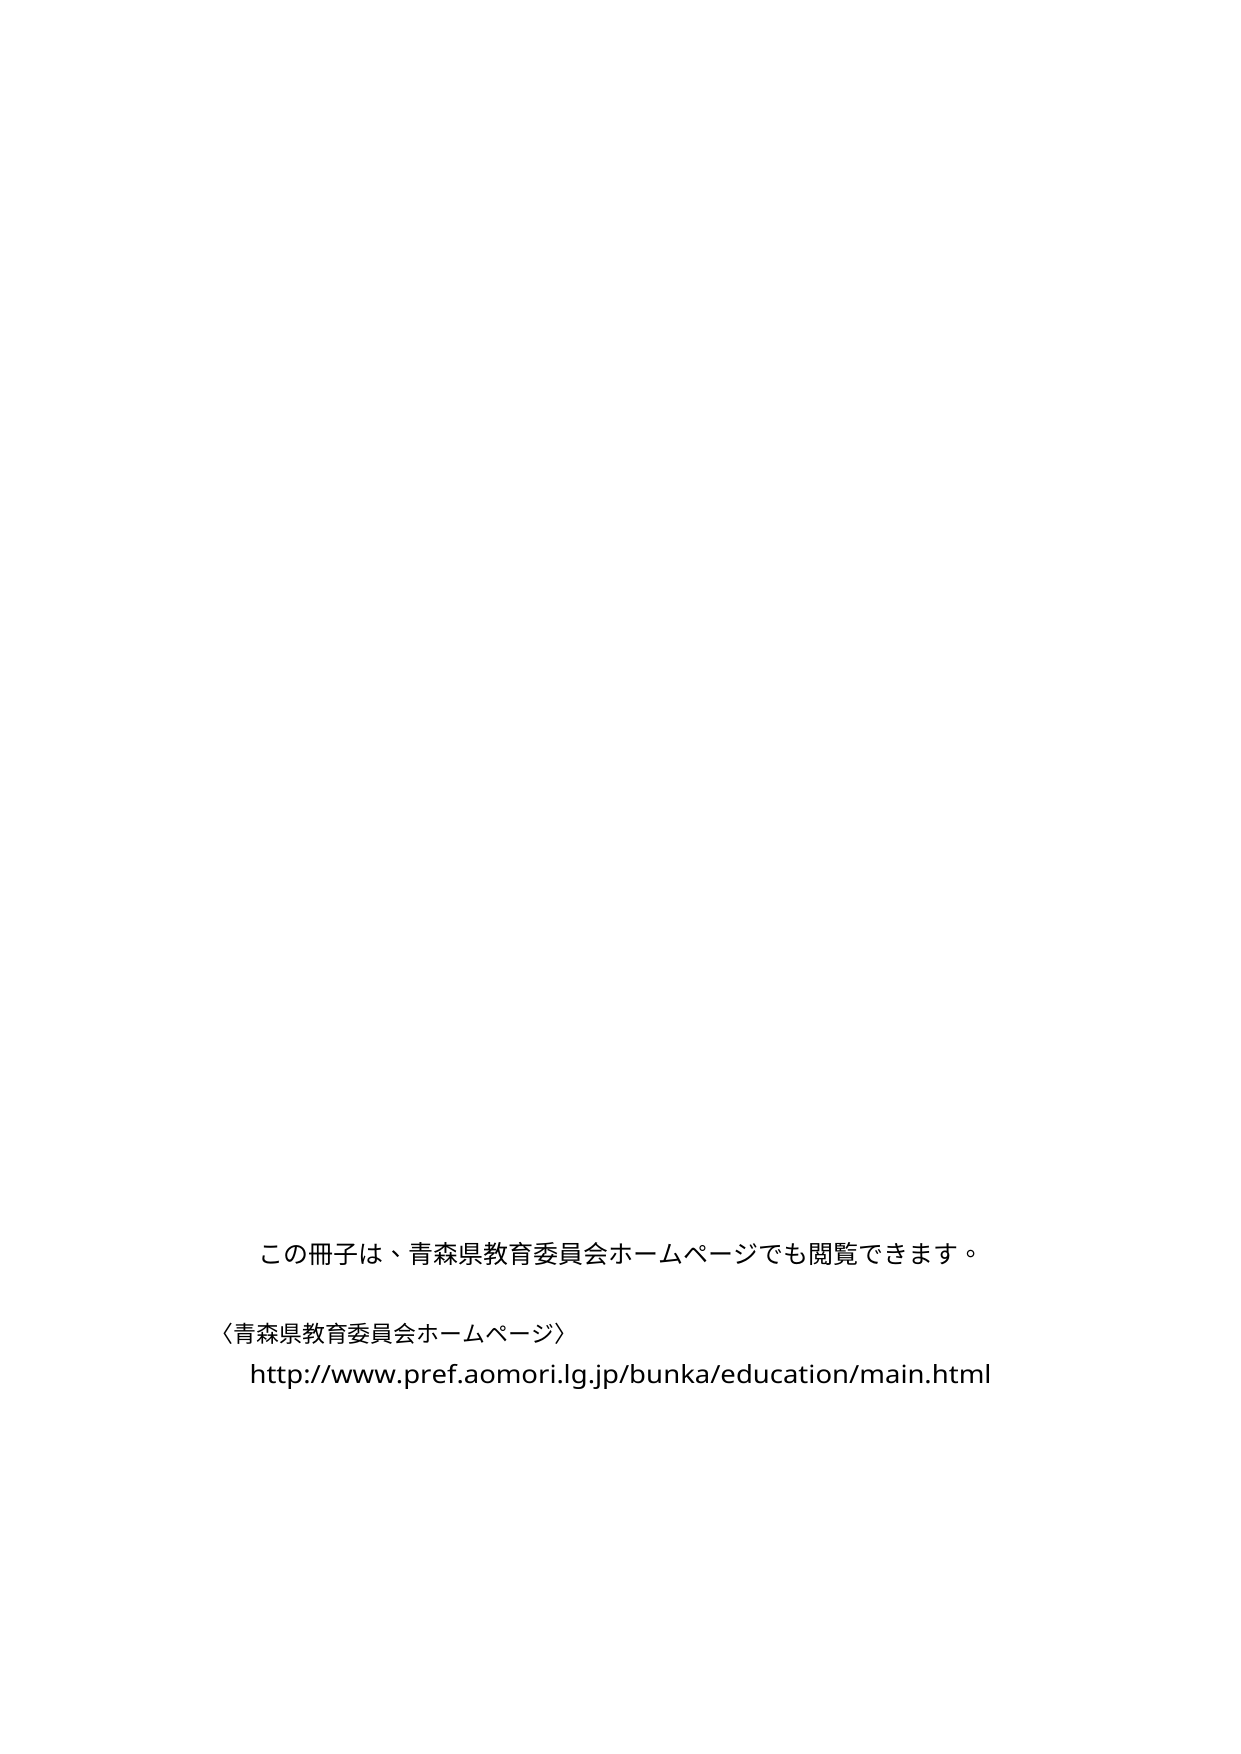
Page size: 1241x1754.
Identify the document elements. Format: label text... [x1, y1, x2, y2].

text この冊子は、青森県教育委員会ホームページでも閲覧できます。 [96, 1237, 1146, 1271]
text 〈青森県教育委員会ホームページ〉 [210, 1318, 1192, 1349]
text http://www.pref.aomori.lg.jp/bunka/education/main.html [96, 1356, 1146, 1390]
